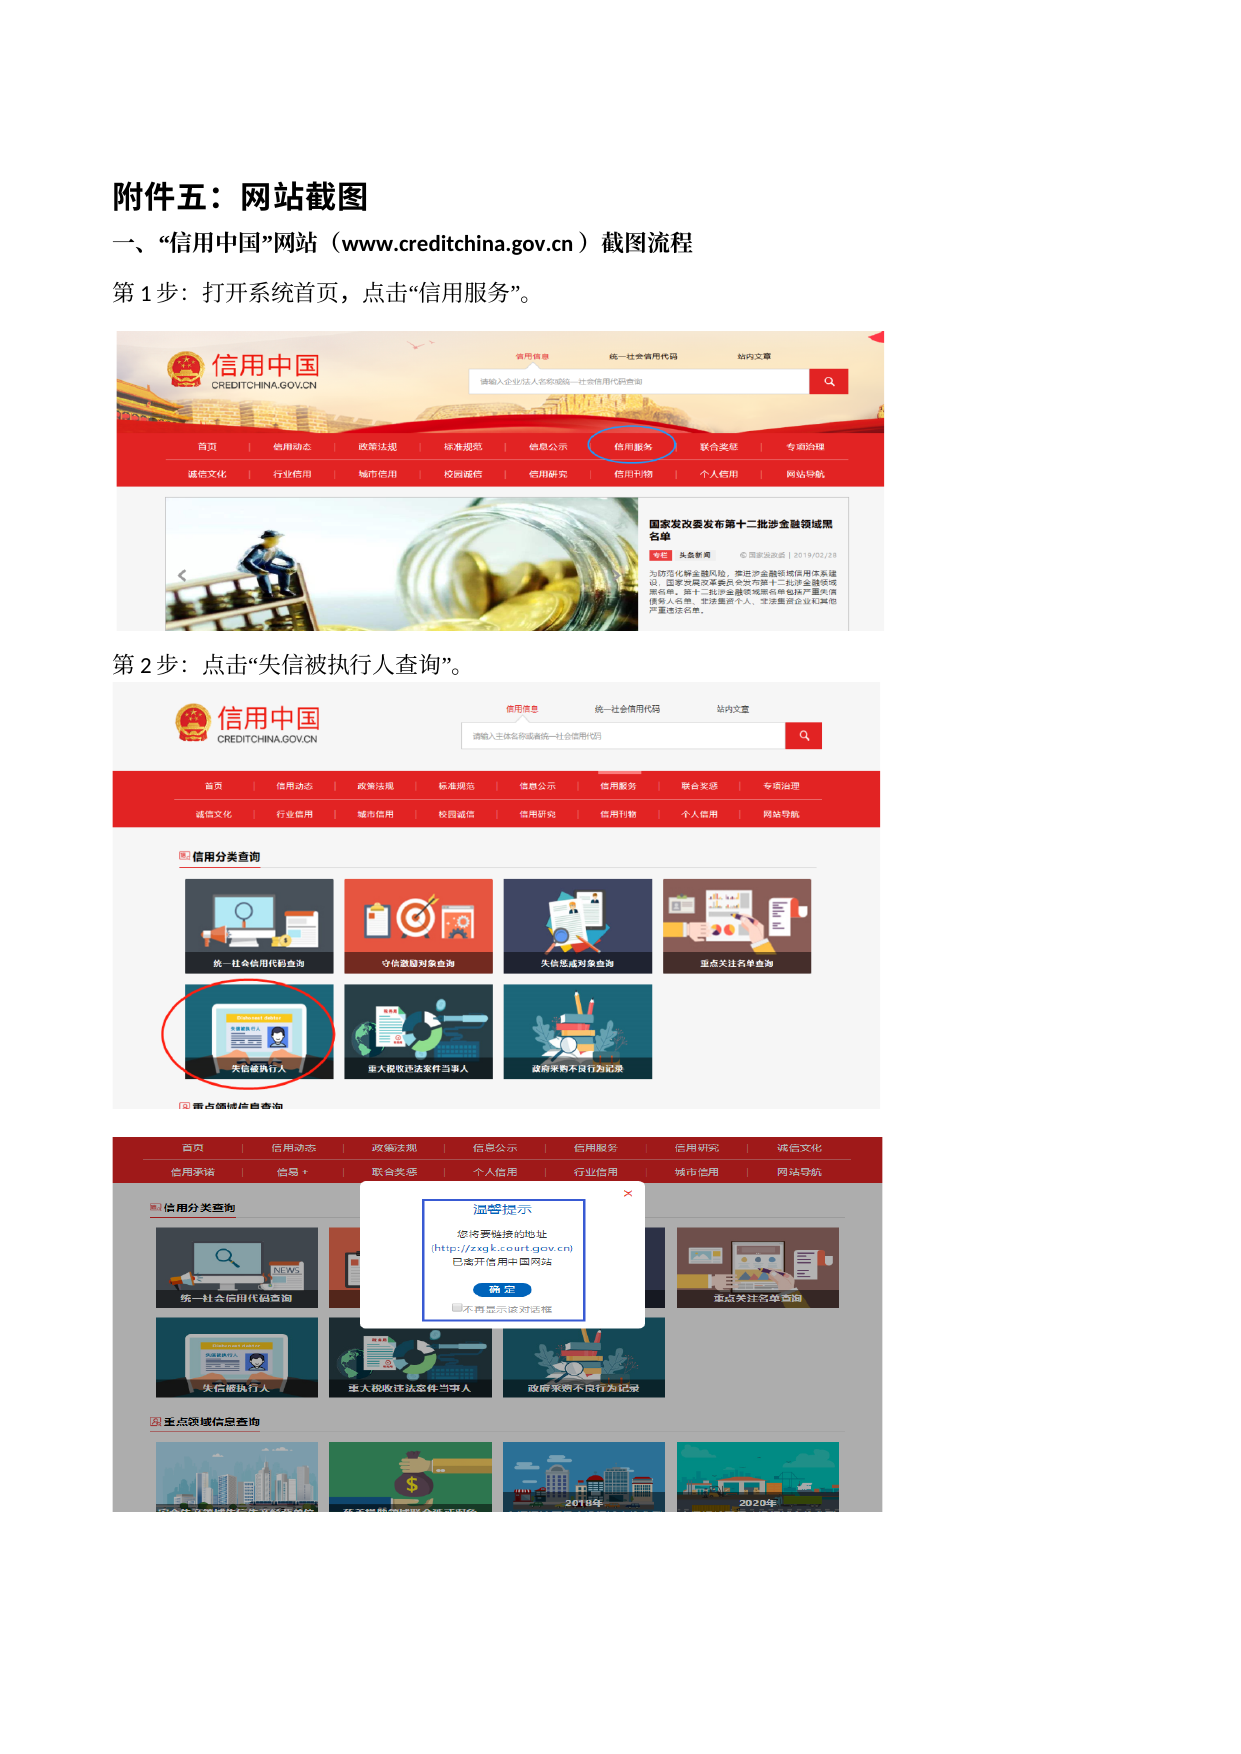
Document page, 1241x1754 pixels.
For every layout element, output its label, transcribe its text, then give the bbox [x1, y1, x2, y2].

picture [112, 1137, 883, 1512]
picture [116, 331, 885, 631]
text 第2步：点击“失信被执行人查询”。 [112, 649, 1128, 682]
text 附件五：网站截图 [112, 162, 1128, 227]
text 一、“信用中国”网站（www.creditchina.gov.cn ）截图流程 [112, 227, 1128, 259]
text 第1步：打开系统首页，点击“信用服务”。 [112, 259, 1128, 324]
picture [112, 682, 881, 1109]
